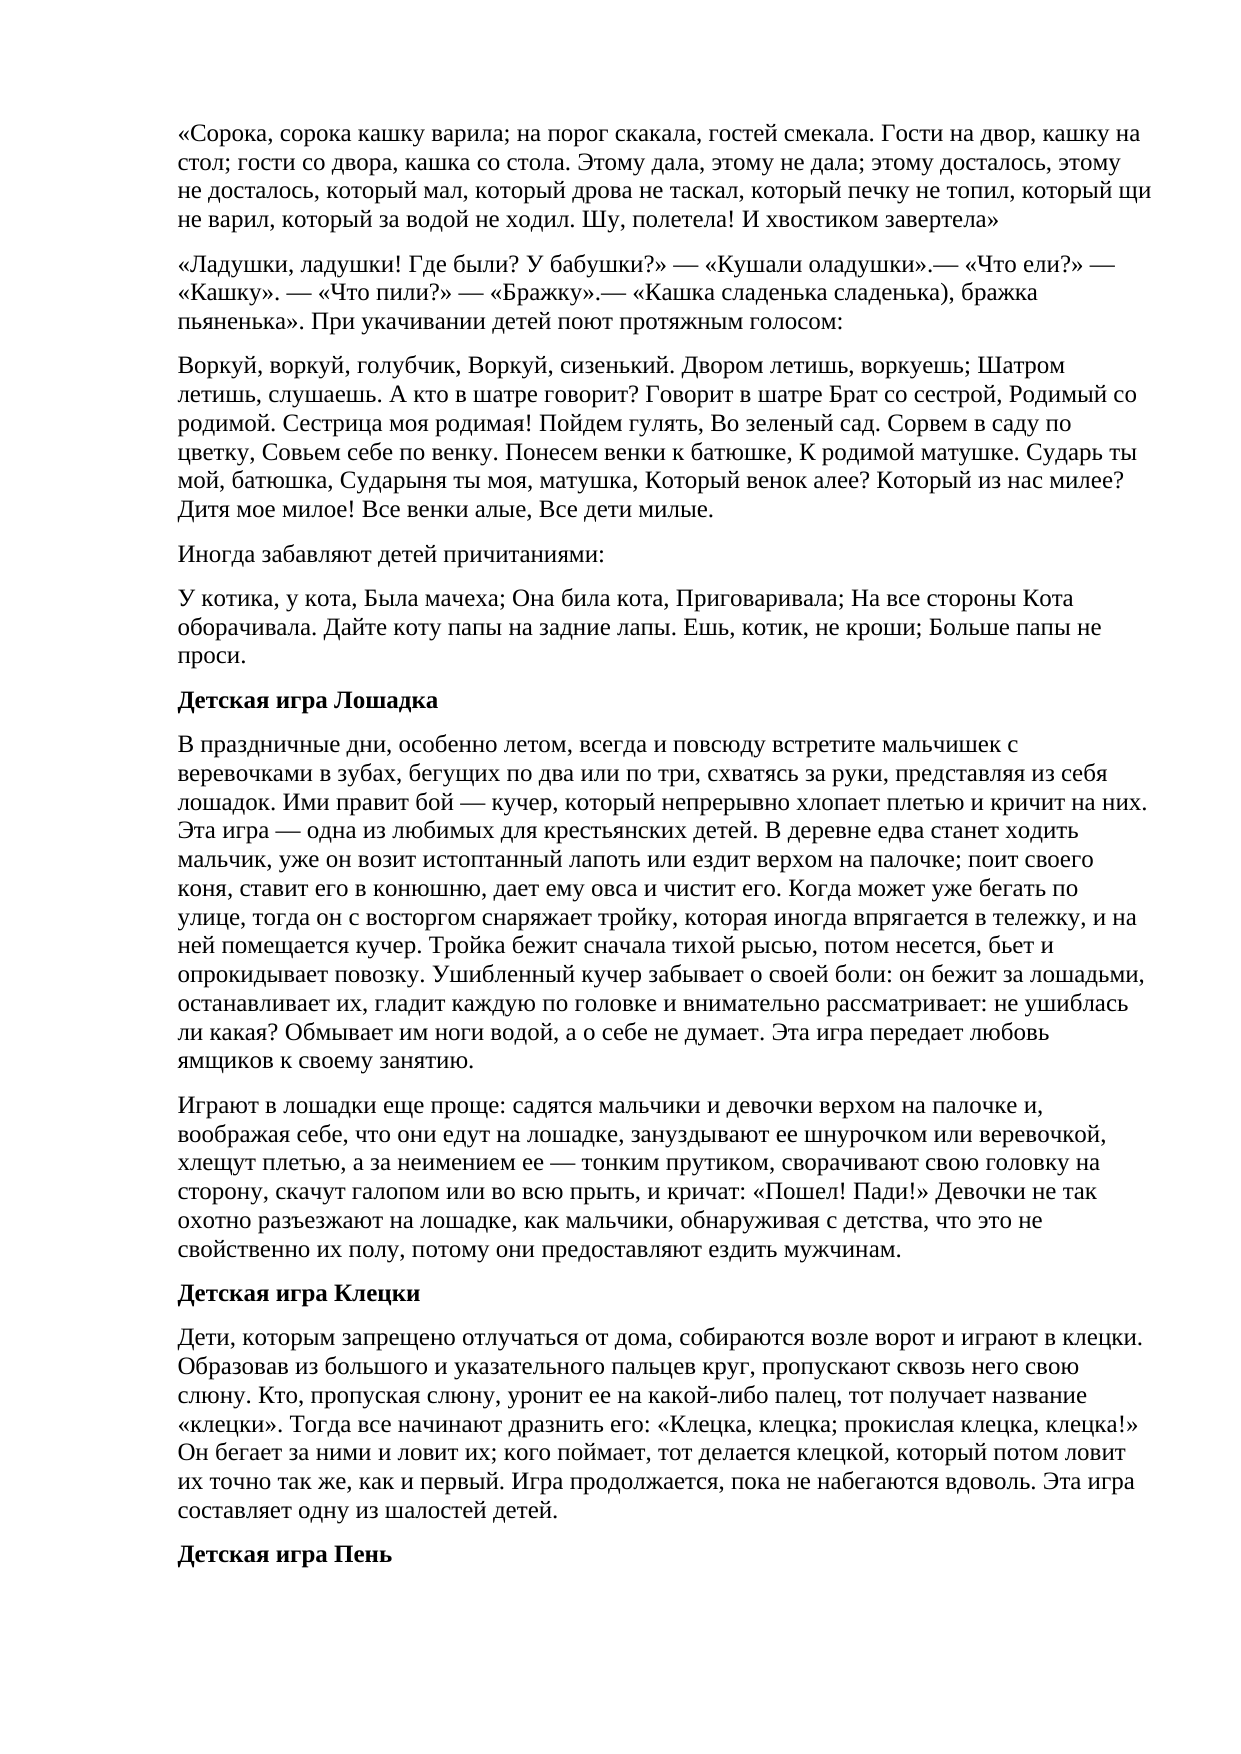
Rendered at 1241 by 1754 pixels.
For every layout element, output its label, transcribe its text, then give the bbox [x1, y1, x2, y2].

text «Ладушки, ладушки! Где были? У бабушки?» — «Кушали оладушки».— «Что ели?» — «Кашку». — «Что пили?» — «Бражку».— «Кашка сладенька сладенька), бражка пьяненька». При укачивании детей поют протяжным голосом: [177, 249, 1152, 335]
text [177, 118, 1152, 233]
text Детская игра Клецки [177, 1278, 1152, 1307]
text Иногда забавляют детей причитаниями: [177, 539, 1152, 567]
text Дети, которым запрещено отлучаться от дома, собираются возле ворот и играют в клецки. Образовав из большого и указательного пальцев круг, пропускают сквозь него свою слюну. Кто, пропуская слюну, уронит ее на какой-либо палец, тот получает название «клецки». Тогда все начинают дразнить его: «Клецка, клецка; прокислая клецка, клецка!» Он бегает за ними и ловит их; кого поймает, тот делается клецкой, который потом ловит их точно так же, как и первый. Игра продолжается, пока не набегаются вдоволь. Эта игра составляет одну из шалостей детей. [177, 1322, 1152, 1524]
text Играют в лошадки еще проще: садятся мальчики и девочки верхом на палочке и, воображая себе, что они едут на лошадке, зануздывают ее шнурочком или веревочкой, хлещут плетью, а за неимением ее — тонким прутиком, сворачивают свою головку на сторону, скачут галопом или во всю прыть, и кричат: «Пошел! Пади!» Девочки не так охотно разъезжают на лошадке, как мальчики, обнаруживая с детства, что это не свойственно их полу, потому они предоставляют ездить мужчинам. [177, 1090, 1152, 1262]
text Воркуй, воркуй, голубчик, Воркуй, сизенький. Двором летишь, воркуешь; Шатром летишь, слушаешь. А кто в шатре говорит? Говорит в шатре Брат со сестрой, Родимый со родимой. Сестрица моя родимая! Пойдем гулять, Во зеленый сад. Сорвем в саду по цветку, Совьем себе по венку. Понесем венки к батюшке, К родимой матушке. Сударь ты мой, батюшка, Сударыня ты моя, матушка, Который венок алее? Который из нас милее? Дитя мое милое! Все венки алые, Все дети милые. [177, 351, 1152, 523]
text Детская игра Пень [177, 1539, 1152, 1568]
text У котика, у кота, Была мачеха; Она била кота, Приговаривала; На все стороны Кота оборачивала. Дайте коту папы на задние лапы. Ешь, котик, не кроши; Больше папы не проси. [177, 583, 1152, 669]
text Детская игра Лошадка [177, 685, 1152, 714]
text В праздничные дни, особенно летом, всегда и повсюду встретите мальчишек с веревочками в зубах, бегущих по два или по три, схватясь за руки, представляя из себя лошадок. Ими правит бой — кучер, который непрерывно хлопает плетью и кричит на них. Эта игра — одна из любимых для крестьянских детей. В деревне едва станет ходить мальчик, уже он возит истоптанный лапоть или ездит верхом на палочке; поит своего коня, ставит его в конюшню, дает ему овса и чистит его. Когда может уже бегать по улице, тогда он с восторгом снаряжает тройку, которая иногда впрягается в тележку, и на ней помещается кучер. Тройка бежит сначала тихой рысью, потом несется, бьет и опрокидывает повозку. Ушибленный кучер забывает о своей боли: он бежит за лошадьми, останавливает их, гладит каждую по головке и внимательно рассматривает: не ушиблась ли какая? Обмывает им ноги водой, а о себе не думает. Эта игра передает любовь ямщиков к своему занятию. [177, 729, 1152, 1074]
